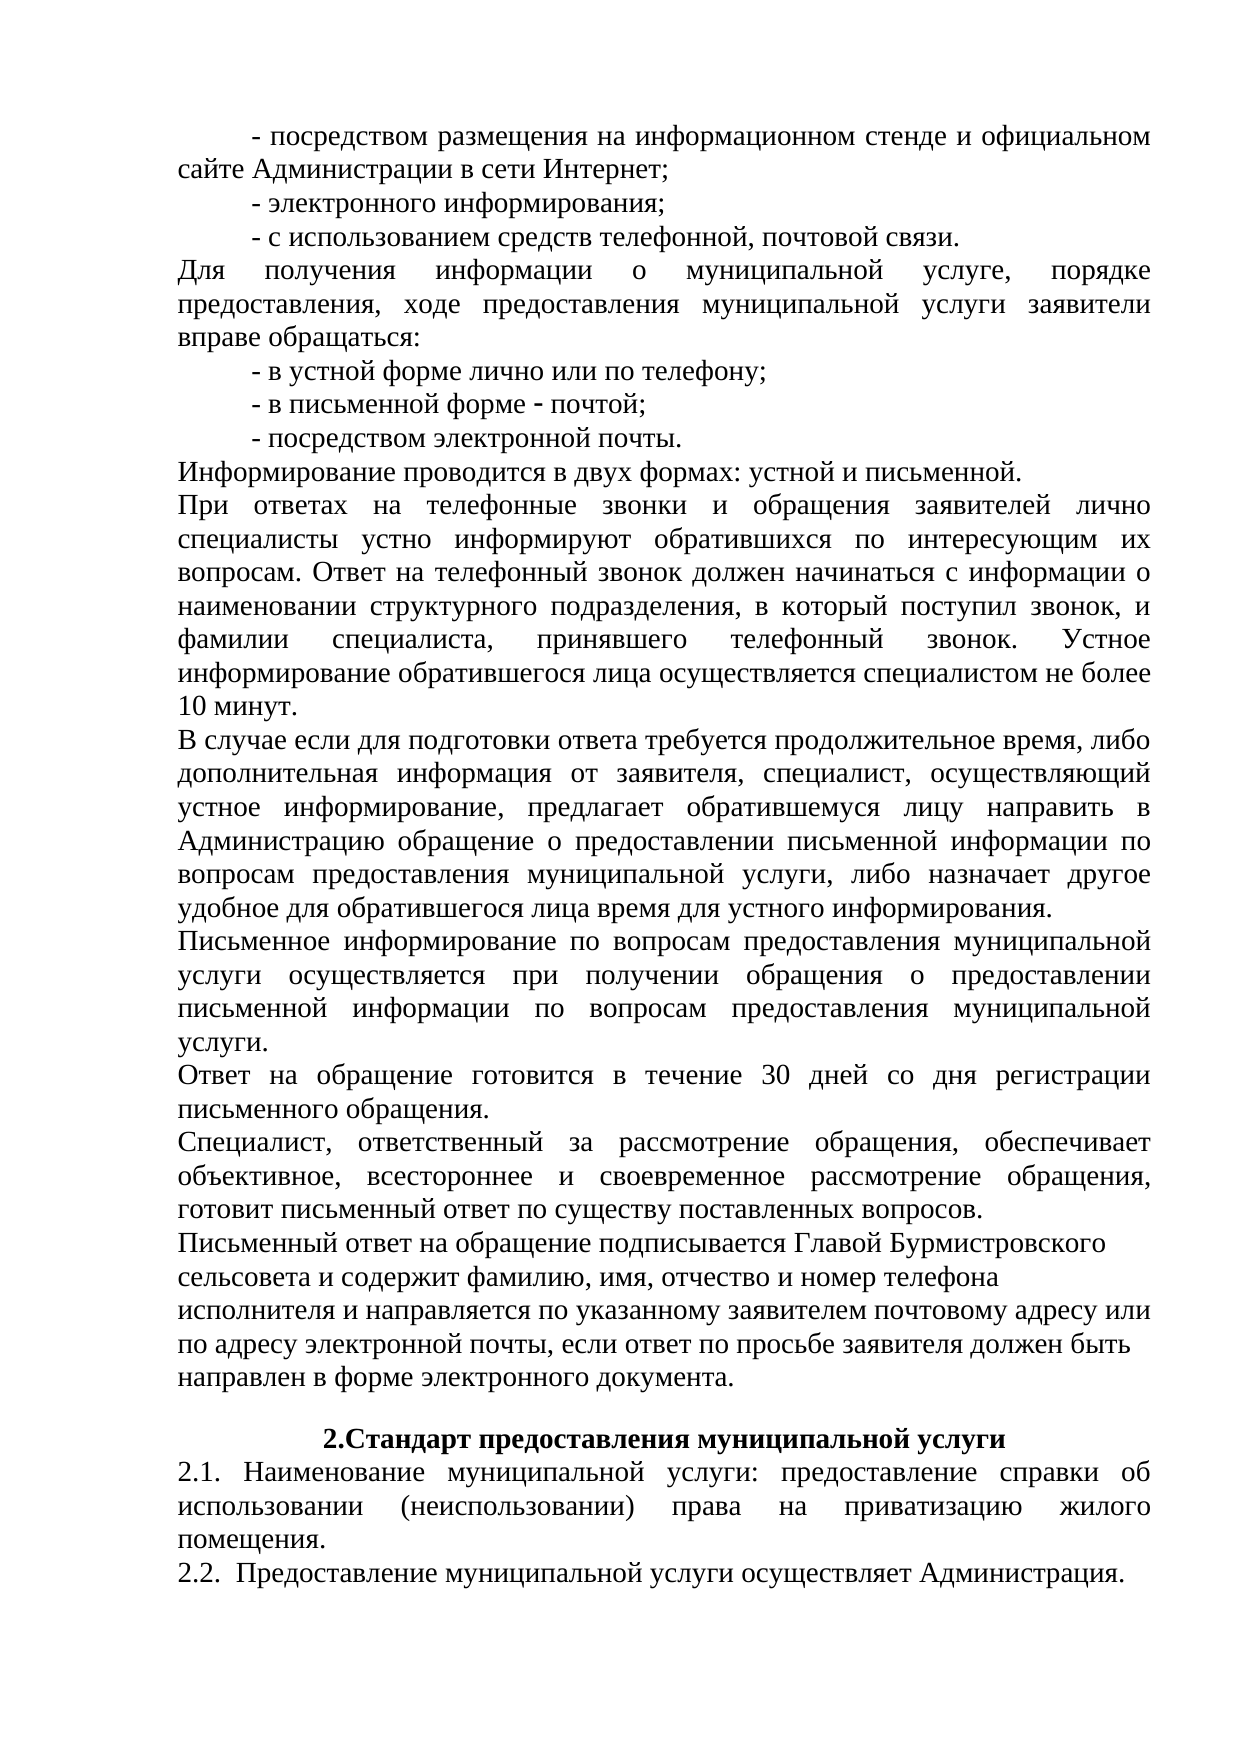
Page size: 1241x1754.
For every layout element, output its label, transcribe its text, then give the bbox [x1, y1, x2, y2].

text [177, 118, 1152, 185]
text Ответ на обращение готовится в течение 30 дней со дня регистрации письменного обращения. [177, 1057, 1152, 1124]
text - в устной форме лично или по телефону; [190, 353, 1152, 386]
text Письменный ответ на обращение подписывается Главой Бурмистровского сельсовета и содержит фамилию, имя, отчество и номер телефона исполнителя и направляется по указанному заявителем почтовому адресу или по адресу электронной почты, если ответ по просьбе заявителя должен быть направлен в форме электронного документа. [177, 1225, 1152, 1421]
text 2.Стандарт предоставления муниципальной услуги [177, 1421, 1152, 1454]
text При ответах на телефонные звонки и обращения заявителей лично специалисты устно информируют обратившихся по интересующим их вопросам. Ответ на телефонный звонок должен начинаться с информации о наименовании структурного подразделения, в который поступил звонок, и фамилии специалиста, принявшего телефонный звонок. Устное информирование обратившегося лица осуществляется специалистом не более 10 минут. [177, 487, 1152, 722]
text Письменное информирование по вопросам предоставления муниципальной услуги осуществляется при получении обращения о предоставлении письменной информации по вопросам предоставления муниципальной услуги. [177, 923, 1152, 1057]
text Для получения информации о муниципальной услуге, порядке предоставления, ходе предоставления муниципальной услуги заявители вправе обращаться: [177, 252, 1152, 353]
text В случае если для подготовки ответа требуется продолжительное время, либо дополнительная информация от заявителя, специалист, осуществляющий устное информирование, предлагает обратившемуся лицу направить в Администрацию обращение о предоставлении письменной информации по вопросам предоставления муниципальной услуги, либо назначает другое удобное для обратившегося лица время для устного информирования. [177, 722, 1152, 923]
text - в письменной форме почтой; [190, 386, 1152, 420]
text 2.1. Наименование муниципальной услуги: предоставление справки об использовании (неиспользовании) права на приватизацию жилого помещения. [177, 1454, 1152, 1555]
text Информирование проводится в двух формах: устной и письменной. [177, 454, 1152, 487]
text - электронного информирования; [177, 185, 1152, 219]
text Специалист, ответственный за рассмотрение обращения, обеспечивает объективное, всестороннее и своевременное рассмотрение обращения, готовит письменный ответ по существу поставленных вопросов. [177, 1124, 1152, 1225]
text 2.2. Предоставление муниципальной услуги осуществляет Администрация. [177, 1555, 1152, 1588]
text - посредством электронной почты. [177, 420, 1152, 454]
text - с использованием средств телефонной, почтовой связи. [177, 219, 1152, 252]
